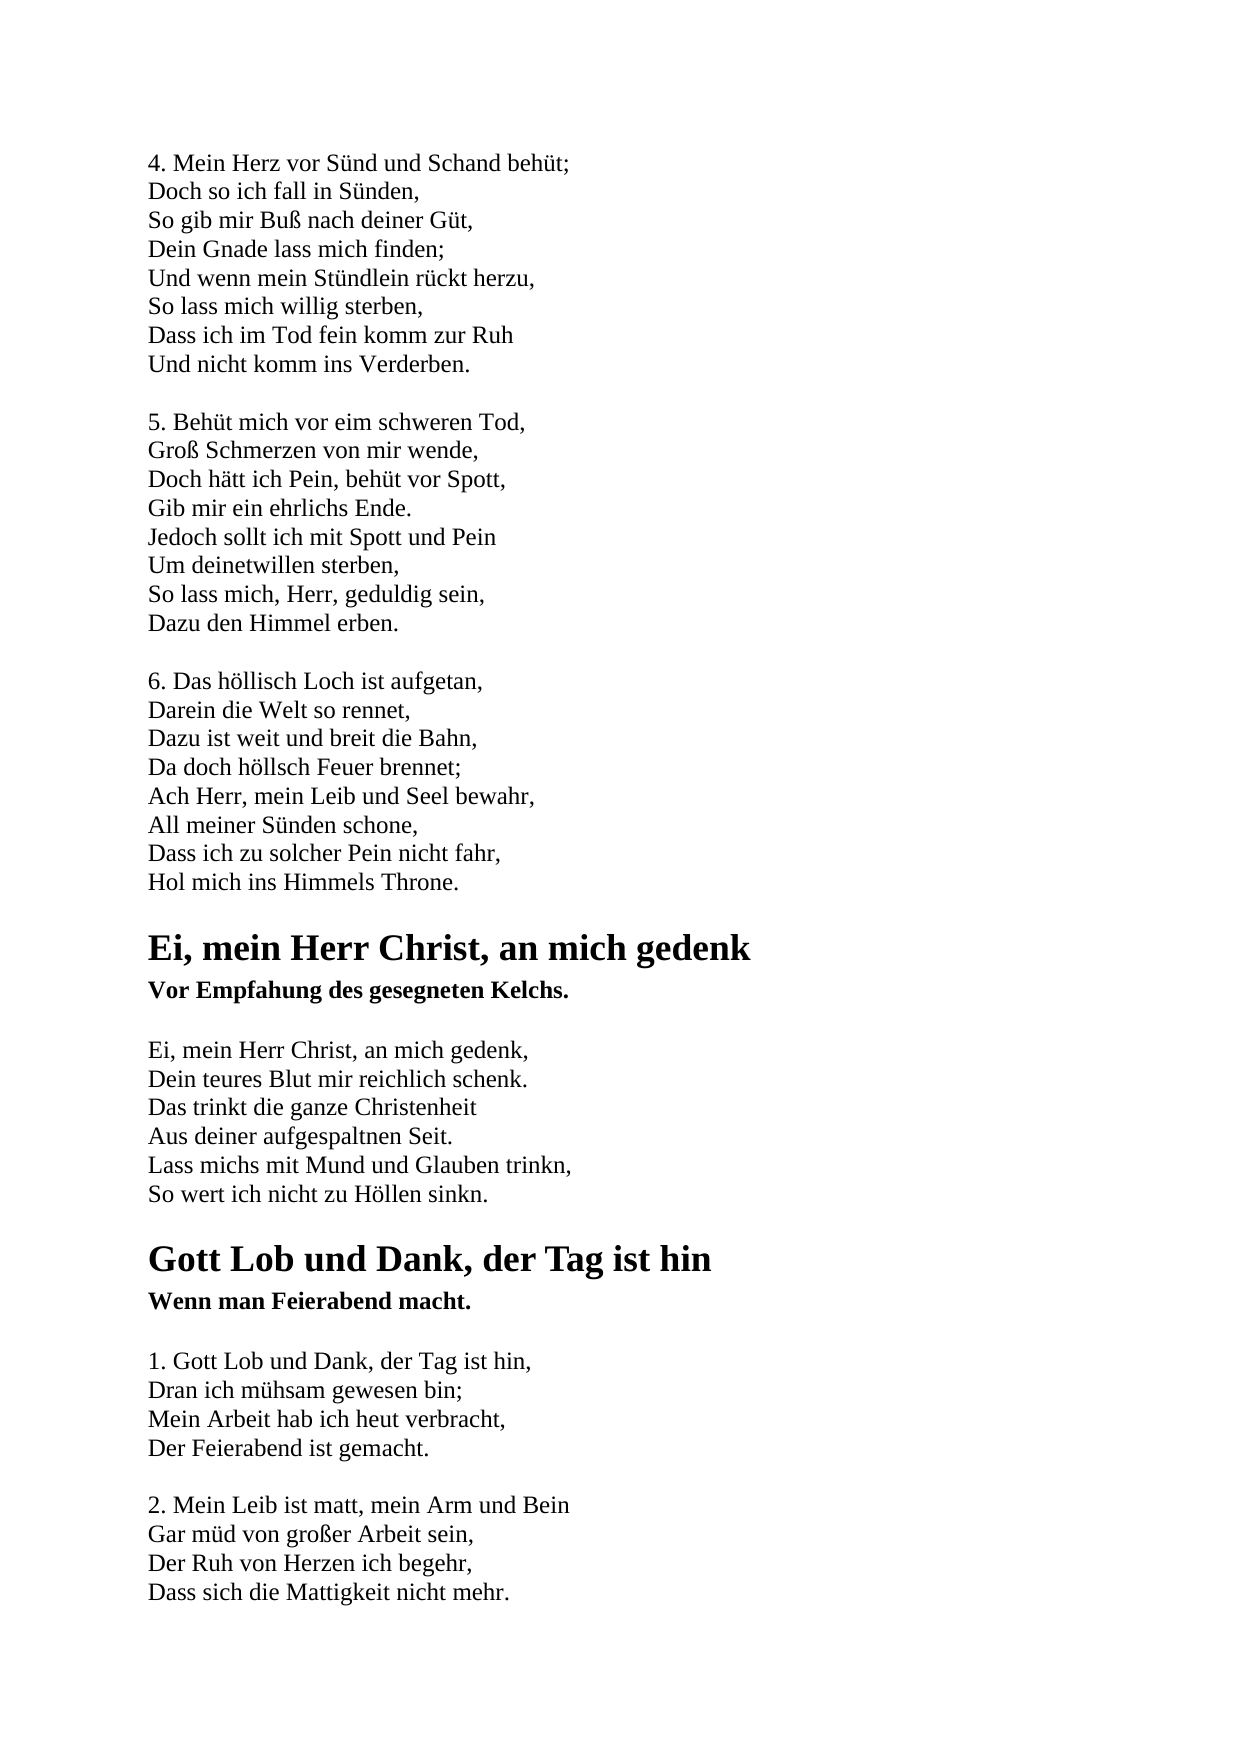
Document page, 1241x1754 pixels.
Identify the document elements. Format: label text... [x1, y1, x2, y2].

text 4. Mein Herz vor Sünd und Schand behüt; Doch so ich fall in Sünden, So gib mir Buß nach deiner Güt, Dein Gnade lass mich finden; Und wenn mein Stündlein rückt herzu, So lass mich willig sterben, Dass ich im Tod fein komm zur Ruh Und nicht komm ins Verderben. [148, 148, 1093, 378]
text 6. Das höllisch Loch ist aufgetan, Darein die Welt so rennet, Dazu ist weit und breit die Bahn, Da doch höllsch Feuer brennet; Ach Herr, mein Leib und Seel bewahr, All meiner Sünden schone, Dass ich zu solcher Pein nicht fahr, Hol mich ins Himmels Throne. [148, 666, 1093, 896]
text 2. Mein Leib ist matt, mein Arm und Bein Gar müd von großer Arbeit sein, Der Ruh von Herzen ich begehr, Dass sich die Mattigkeit nicht mehr. [148, 1491, 1093, 1606]
subtitle Ei, mein Herr Christ, an mich gedenk [148, 925, 1093, 968]
text Vor Empfahung des gesegneten Kelchs. [148, 975, 1093, 1003]
text Wenn man Feierabend macht. [148, 1286, 1093, 1315]
subtitle Gott Lob und Dank, der Tag ist hin [148, 1237, 1093, 1280]
text 5. Behüt mich vor eim schweren Tod, Groß Schmerzen von mir wende, Doch hätt ich Pein, behüt vor Spott, Gib mir ein ehrlichs Ende. Jedoch sollt ich mit Spott und Pein Um deinetwillen sterben, So lass mich, Herr, geduldig sein, Dazu den Himmel erben. [148, 407, 1093, 637]
text Ei, mein Herr Christ, an mich gedenk, Dein teures Blut mir reichlich schenk. Das trinkt die ganze Christenheit Aus deiner aufgespaltnen Seit. Lass michs mit Mund und Glauben trinkn, So wert ich nicht zu Höllen sinkn. [148, 1035, 1093, 1207]
text 1. Gott Lob und Dank, der Tag ist hin, Dran ich mühsam gewesen bin; Mein Arbeit hab ich heut verbracht, Der Feierabend ist gemacht. [148, 1346, 1093, 1461]
